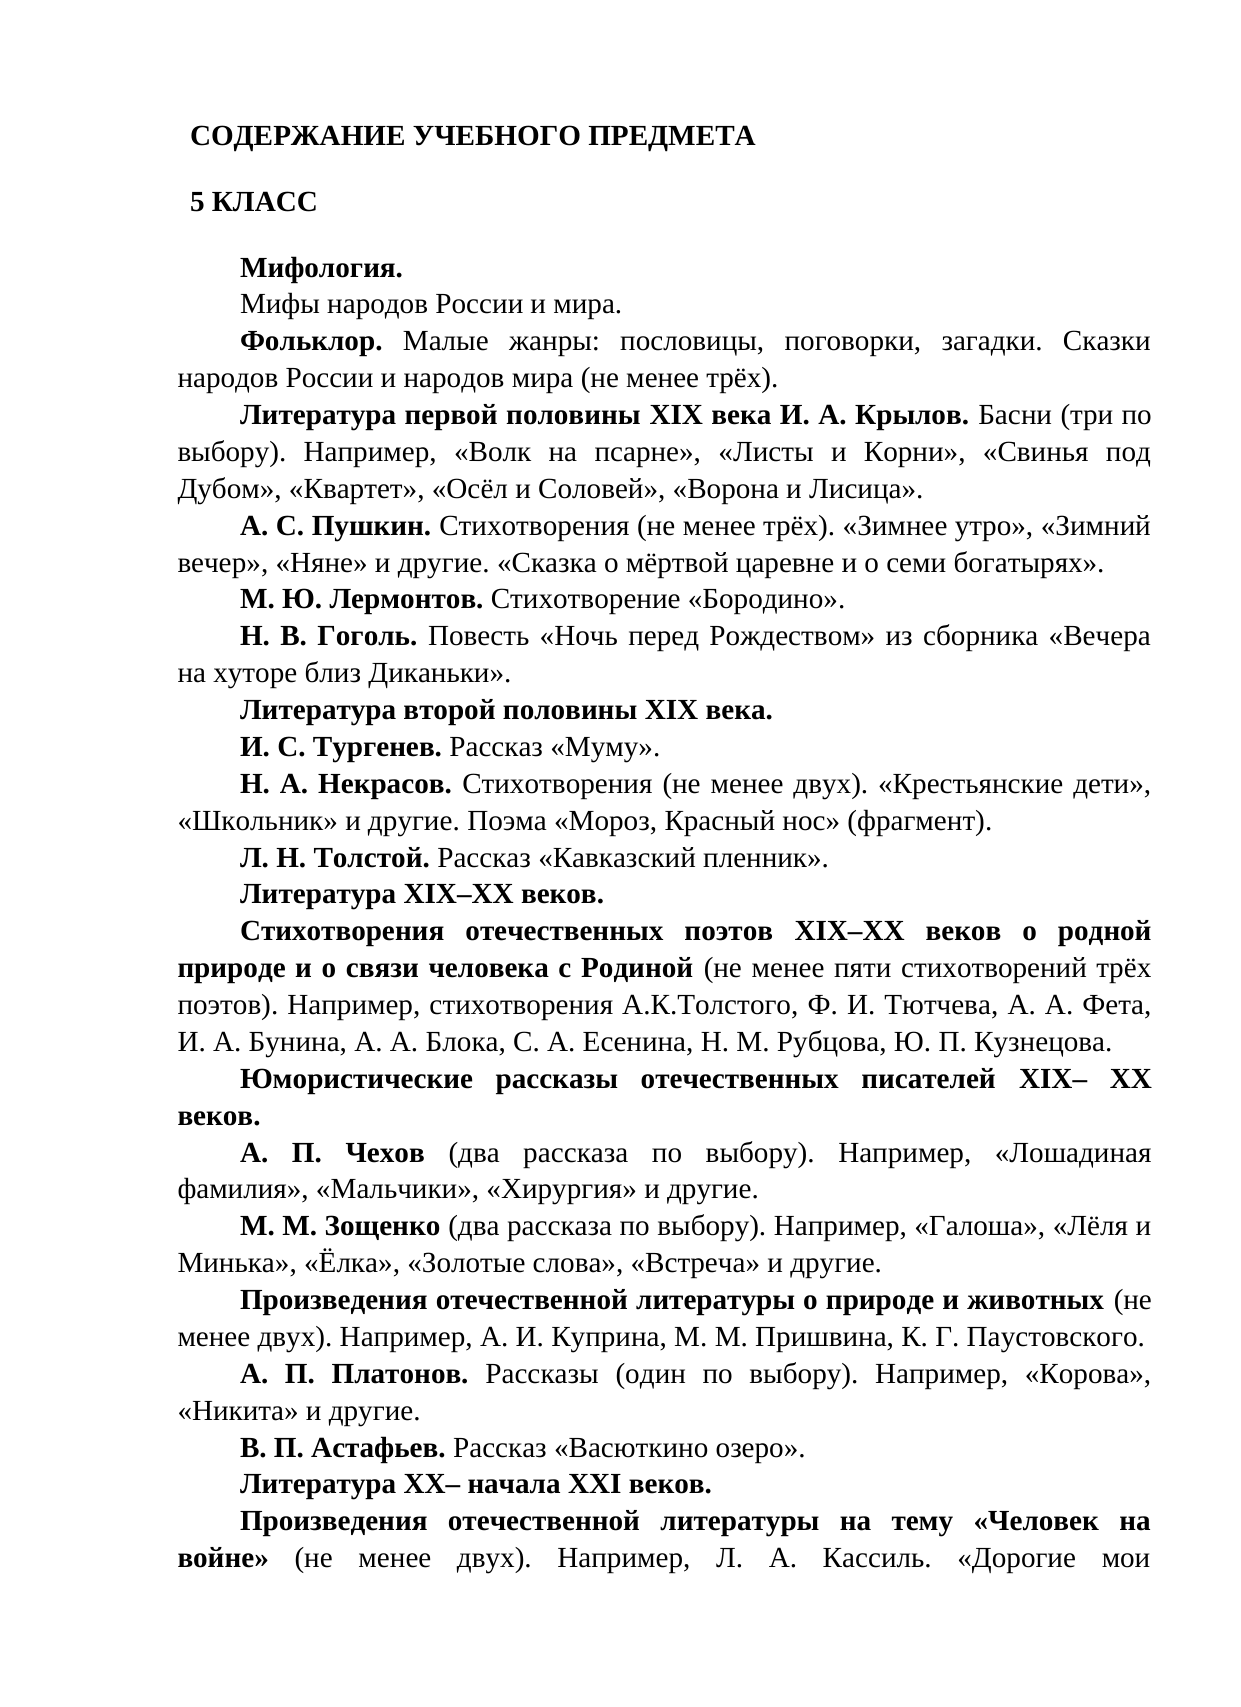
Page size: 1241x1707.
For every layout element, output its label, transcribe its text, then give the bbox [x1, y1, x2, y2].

text Мифология. [177, 250, 1152, 283]
text М. Ю. Лермонтов. Стихотворение «Бородино». [177, 582, 1152, 615]
text В. П. Астафьев. Рассказ «Васюткино озеро». [177, 1430, 1152, 1463]
text Юмористические рассказы отечественных писателей XIX– XX веков. [177, 1061, 1152, 1131]
text И. С. Тургенев. Рассказ «Муму». [177, 729, 1152, 763]
text Н. В. Гоголь. Повесть «Ночь перед Рождеством» из сборника «Вечера на хуторе близ Диканьки». [177, 618, 1152, 689]
text СОДЕРЖАНИЕ УЧЕБНОГО ПРЕДМЕТА [190, 118, 1152, 152]
text Литература первой половины XIX века И. А. Крылов. Басни (три по выбору). Например, «Волк на псарне», «Листы и Корни», «Свинья под Дубом», «Квартет», «Осёл и Соловей», «Ворона и Лисица». [177, 397, 1152, 504]
text Н. А. Некрасов. Стихотворения (не менее двух). «Крестьянские дети», «Школьник» и другие. Поэма «Мороз, Красный нос» (фрагмент). [177, 766, 1152, 836]
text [177, 1503, 1152, 1574]
text М. М. Зощенко (два рассказа по выбору). Например, «Галоша», «Лёля и Минька», «Ёлка», «Золотые слова», «Встреча» и другие. [177, 1208, 1152, 1279]
text А. С. Пушкин. Стихотворения (не менее трёх). «Зимнее утро», «Зимний вечер», «Няне» и другие. «Сказка о мёртвой царевне и о семи богатырях». [177, 508, 1152, 578]
text Л. Н. Толстой. Рассказ «Кавказский пленник». [177, 840, 1152, 873]
text Фольклор. Малые жанры: пословицы, поговорки, загадки. Сказки народов России и народов мира (не менее трёх). [177, 323, 1152, 394]
text Стихотворения отечественных поэтов XIX–ХХ веков о родной природе и о связи человека с Родиной (не менее пяти стихотворений трёх поэтов). Например, стихотворения А.К.Толстого, Ф. И. Тютчева, А. А. Фета, И. А. Бунина, А. А. Блока, С. А. Есенина, Н. М. Рубцова, Ю. П. Кузнецова. [177, 913, 1152, 1058]
text 5 КЛАСС [190, 184, 1152, 217]
text Литература XIX–ХХ веков. [177, 877, 1152, 910]
text А. П. Платонов. Рассказы (один по выбору). Например, «Корова», «Никита» и другие. [177, 1356, 1152, 1426]
text Произведения отечественной литературы о природе и животных (не менее двух). Например, А. И. Куприна, М. М. Пришвина, К. Г. Паустовского. [177, 1282, 1152, 1353]
text Литература XX– начала XXI веков. [177, 1467, 1152, 1500]
text А. П. Чехов (два рассказа по выбору). Например, «Лошадиная фамилия», «Мальчики», «Хирургия» и другие. [177, 1135, 1152, 1205]
text Литература второй половины XIX века. [177, 692, 1152, 726]
text Мифы народов России и мира. [177, 287, 1152, 320]
